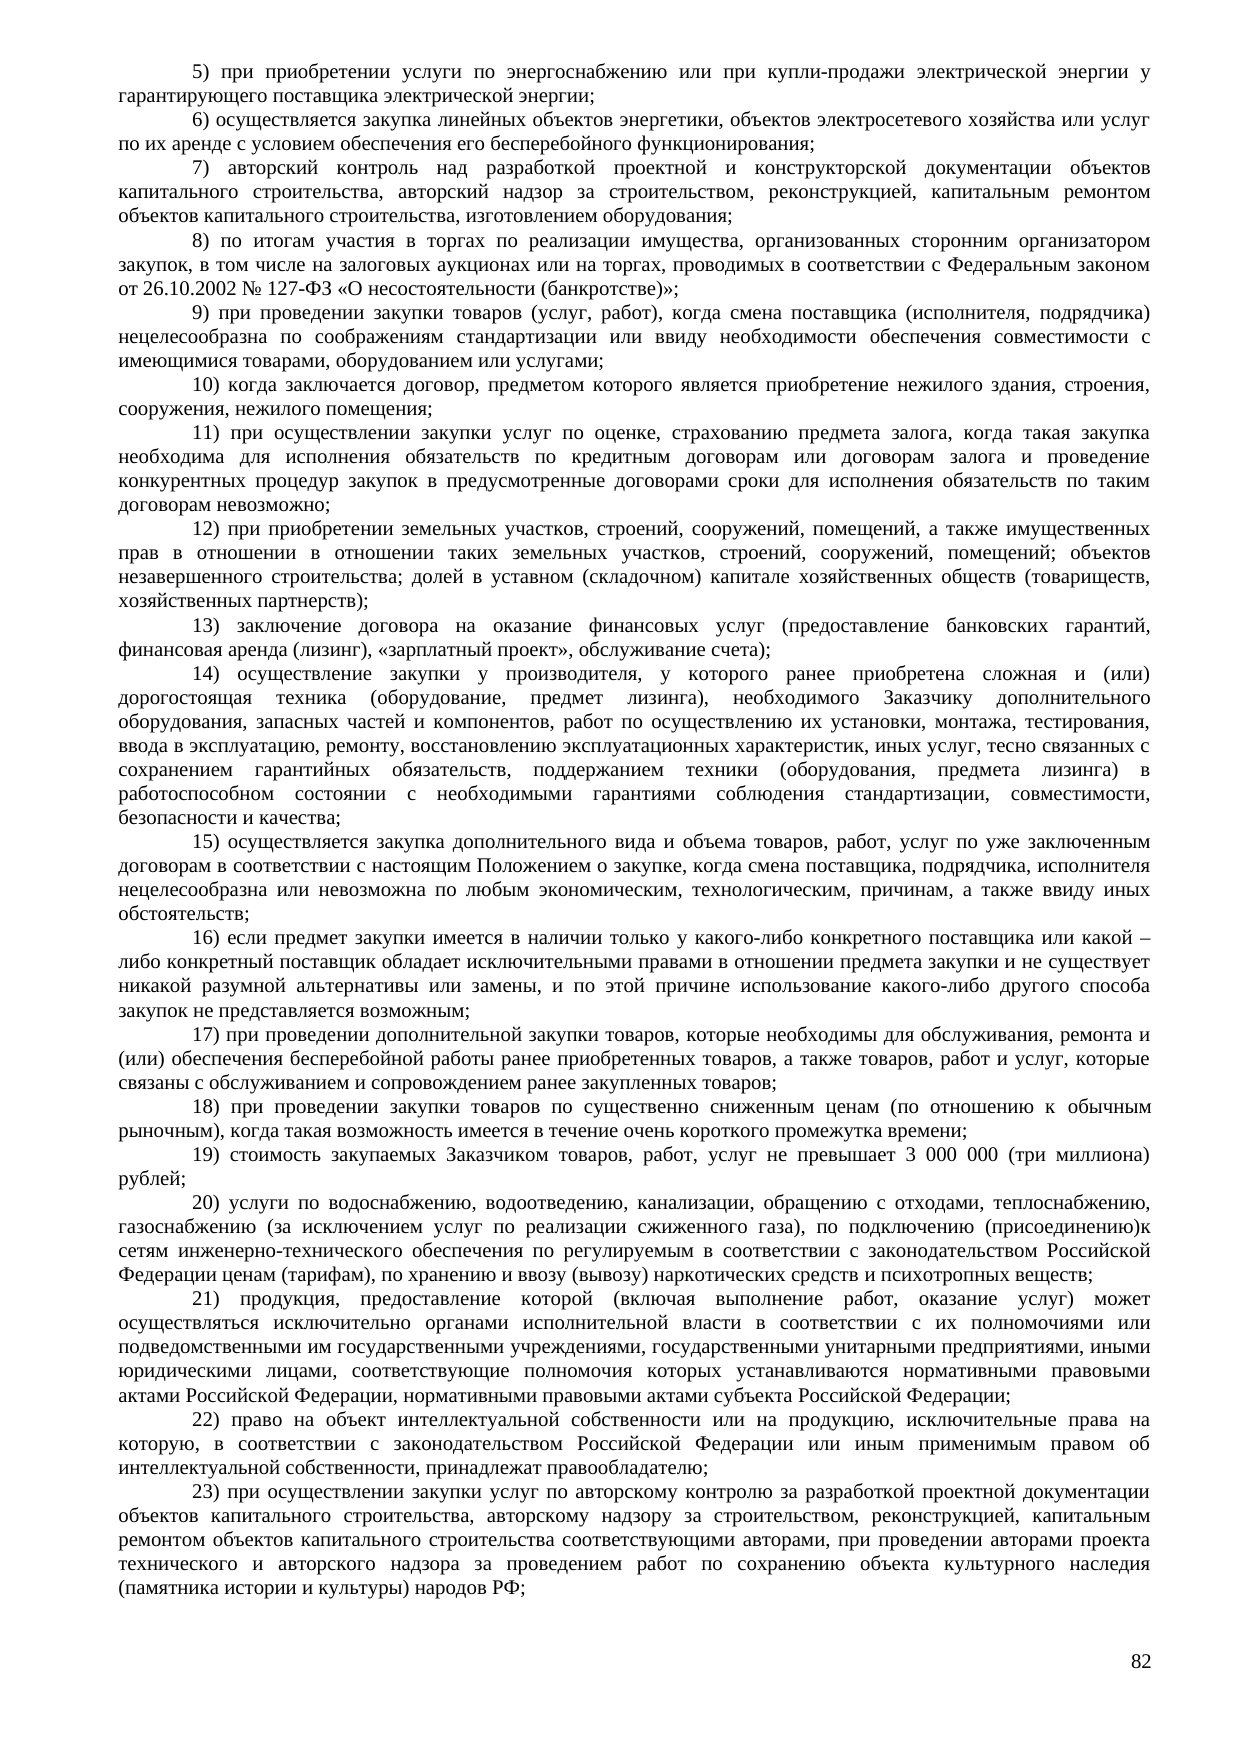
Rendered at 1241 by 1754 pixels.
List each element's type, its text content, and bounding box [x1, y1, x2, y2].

text 7) авторский контроль над разработкой проектной и конструкторской документации объектов капитального строительства, авторский надзор за строительством, реконструкцией, капитальным ремонтом объектов капитального строительства, изготовлением оборудования; [118, 155, 1152, 227]
text 22) право на объект интеллектуальной собственности или на продукцию, исключительные права на которую, в соответствии с законодательством Российской Федерации или иным применимым правом об интеллектуальной собственности, принадлежат правообладателю; [118, 1407, 1152, 1479]
text 15) осуществляется закупка дополнительного вида и объема товаров, работ, услуг по уже заключенным договорам в соответствии с настоящим Положением о закупке, когда смена поставщика, подрядчика, исполнителя нецелесообразна или невозможна по любым экономическим, технологическим, причинам, а также ввиду иных обстоятельств; [118, 829, 1152, 925]
text 12) при приобретении земельных участков, строений, сооружений, помещений, а также имущественных прав в отношении в отношении таких земельных участков, строений, сооружений, помещений; объектов незавершенного строительства; долей в уставном (складочном) капитале хозяйственных обществ (товариществ, хозяйственных партнерств); [118, 516, 1152, 612]
text 13) заключение договора на оказание финансовых услуг (предоставление банковских гарантий, финансовая аренда (лизинг), «зарплатный проект», обслуживание счета); [118, 612, 1152, 661]
text 20) услуги по водоснабжению, водоотведению, канализации, обращению с отходами, теплоснабжению, газоснабжению (за исключением услуг по реализации сжиженного газа), по подключению (присоединению)к сетям инженерно-технического обеспечения по регулируемым в соответствии с законодательством Российской Федерации ценам (тарифам), по хранению и ввозу (вывозу) наркотических средств и психотропных веществ; [118, 1190, 1152, 1286]
text 5) при приобретении услуги по энергоснабжению или при купли-продажи электрической энергии у гарантирующего поставщика электрической энергии; [118, 59, 1152, 107]
text 11) при осуществлении закупки услуг по оценке, страхованию предмета залога, когда такая закупка необходима для исполнения обязательств по кредитным договорам или договорам залога и проведение конкурентных процедур закупок в предусмотренные договорами сроки для исполнения обязательств по таким договорам невозможно; [118, 420, 1152, 516]
text 17) при проведении дополнительной закупки товаров, которые необходимы для обслуживания, ремонта и (или) обеспечения бесперебойной работы ранее приобретенных товаров, а также товаров, работ и услуг, которые связаны с обслуживанием и сопровождением ранее закупленных товаров; [118, 1022, 1152, 1094]
text 6) осуществляется закупка линейных объектов энергетики, объектов электросетевого хозяйства или услуг по их аренде с условием обеспечения его бесперебойного функционирования; [118, 107, 1152, 155]
text 21) продукция, предоставление которой (включая выполнение работ, оказание услуг) может осуществляться исключительно органами исполнительной власти в соответствии с их полномочиями или подведомственными им государственными учреждениями, государственными унитарными предприятиями, иными юридическими лицами, соответствующие полномочия которых устанавливаются нормативными правовыми актами Российской Федерации, нормативными правовыми актами субъекта Российской Федерации; [118, 1286, 1152, 1407]
text 14) осуществление закупки у производителя, у которого ранее приобретена сложная и (или) дорогостоящая техника (оборудование, предмет лизинга), необходимого Заказчику дополнительного оборудования, запасных частей и компонентов, работ по осуществлению их установки, монтажа, тестирования, ввода в эксплуатацию, ремонту, восстановлению эксплуатационных характеристик, иных услуг, тесно связанных с сохранением гарантийных обязательств, поддержанием техники (оборудования, предмета лизинга) в работоспособном состоянии с необходимыми гарантиями соблюдения стандартизации, совместимости, безопасности и качества; [118, 661, 1152, 829]
text 9) при проведении закупки товаров (услуг, работ), когда смена поставщика (исполнителя, подрядчика) нецелесообразна по соображениям стандартизации или ввиду необходимости обеспечения совместимости с имеющимися товарами, оборудованием или услугами; [118, 300, 1152, 372]
text 16) если предмет закупки имеется в наличии только у какого-либо конкретного поставщика или какой – либо конкретный поставщик обладает исключительными правами в отношении предмета закупки и не существует никакой разумной альтернативы или замены, и по этой причине использование какого-либо другого способа закупок не представляется возможным; [118, 925, 1152, 1022]
text 18) при проведении закупки товаров по существенно сниженным ценам (по отношению к обычным рыночным), когда такая возможность имеется в течение очень короткого промежутка времени; [118, 1094, 1152, 1142]
text 19) стоимость закупаемых Заказчиком товаров, работ, услуг не превышает 3 000 000 (три миллиона) рублей; [118, 1142, 1152, 1190]
text 10) когда заключается договор, предметом которого является приобретение нежилого здания, строения, сооружения, нежилого помещения; [118, 372, 1152, 420]
text 8) по итогам участия в торгах по реализации имущества, организованных сторонним организатором закупок, в том числе на залоговых аукционах или на торгах, проводимых в соответствии с Федеральным законом от 26.10.2002 № 127-ФЗ «О несостоятельности (банкротстве)»; [118, 227, 1152, 300]
text 23) при осуществлении закупки услуг по авторскому контролю за разработкой проектной документации объектов капитального строительства, авторскому надзору за строительством, реконструкцией, капитальным ремонтом объектов капитального строительства соответствующими авторами, при проведении авторами проекта технического и авторского надзора за проведением работ по сохранению объекта культурного наследия (памятника истории и культуры) народов РФ; [118, 1479, 1152, 1599]
